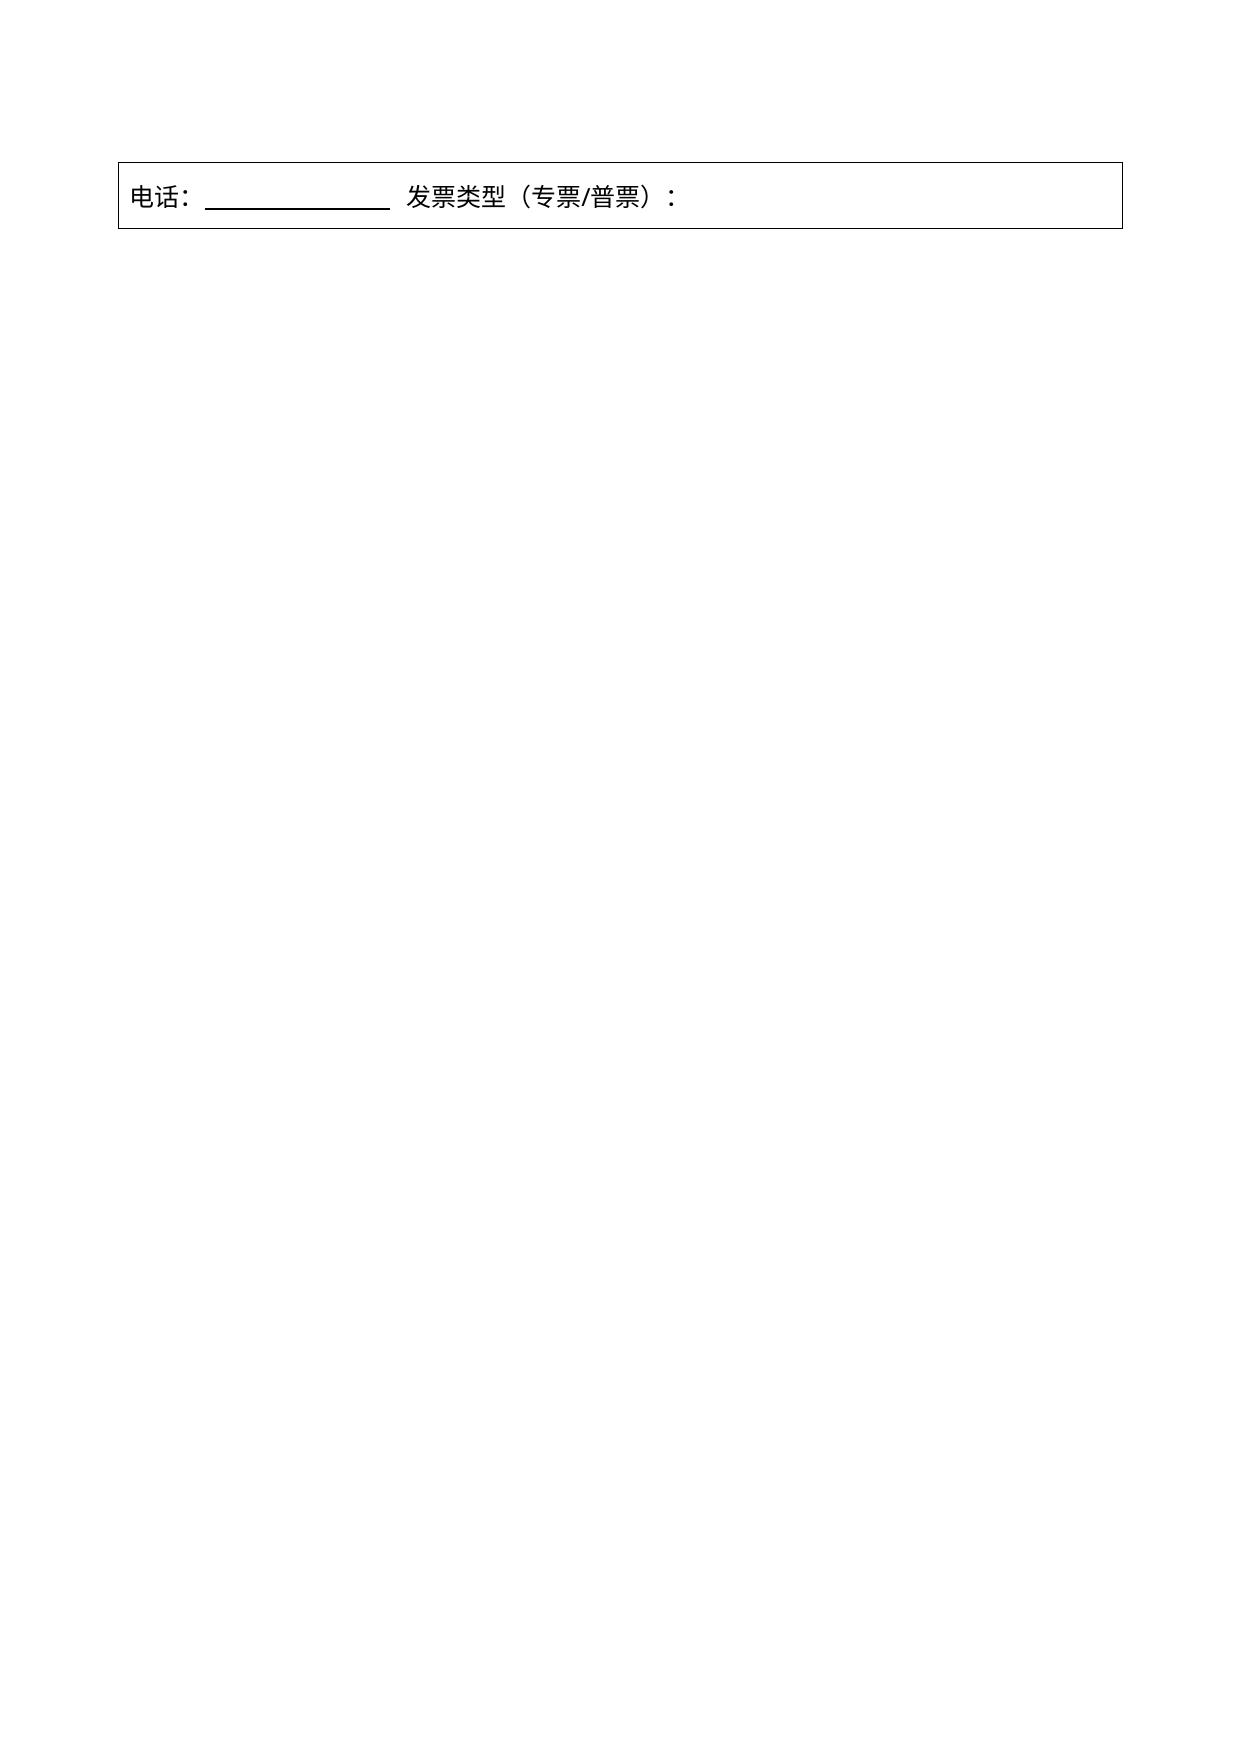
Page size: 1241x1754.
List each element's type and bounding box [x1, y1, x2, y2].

table_cell [119, 163, 1122, 228]
